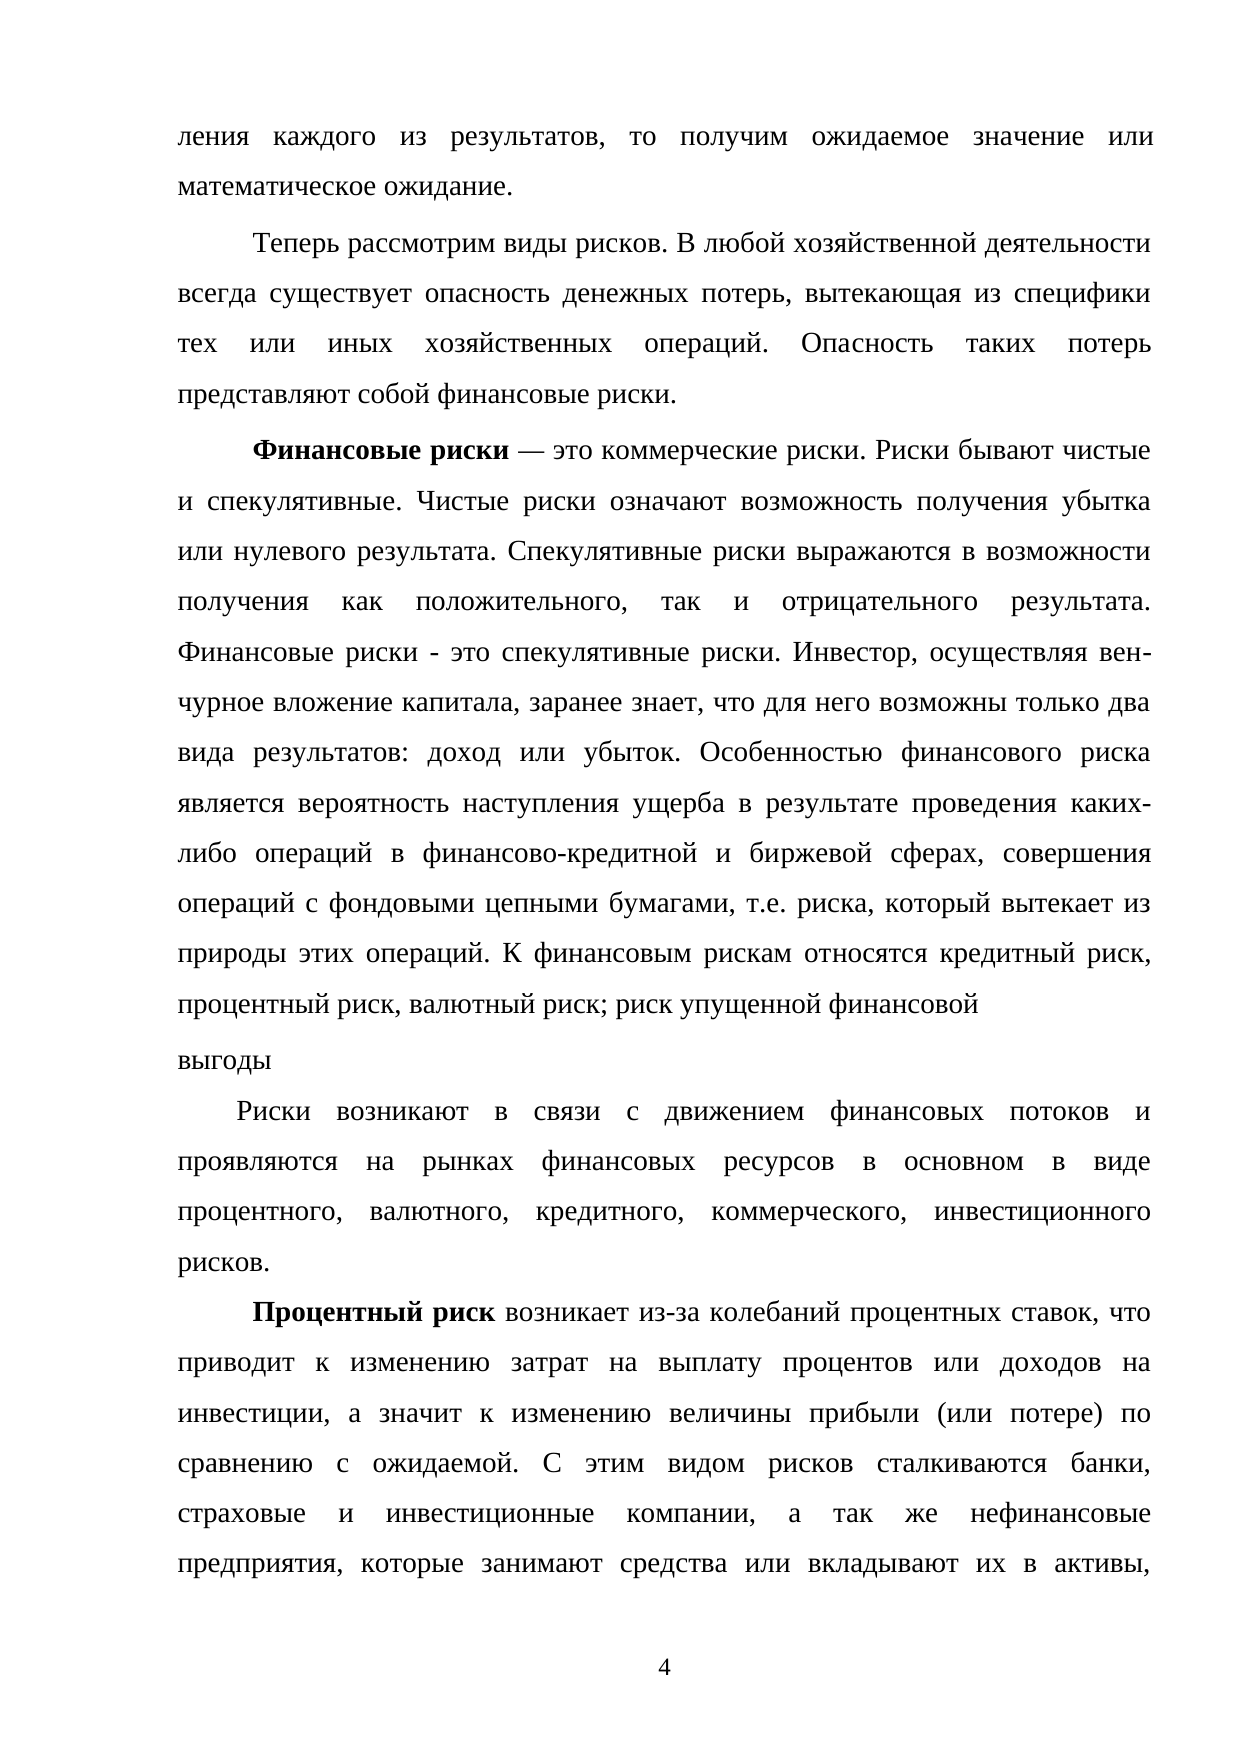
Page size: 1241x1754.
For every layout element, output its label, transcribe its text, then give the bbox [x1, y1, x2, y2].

text Теперь рассмотрим виды рисков. В любой хозяйственной деятельности всегда существует опасность денежных потерь, вытекающая из специфики тех или иных хозяйственных операций. Опасность таких потерь представляют собой финансовые риски. [177, 225, 1152, 409]
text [177, 118, 1154, 202]
text выгоды [177, 1042, 1152, 1076]
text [177, 1294, 1152, 1579]
text Финансовые риски — это коммерческие риски. Риски бывают чистые и спекулятивные. Чистые риски означают возможность получения убытка или нулевого результата. Спекулятивные риски выражаются в возможности получения как положительного, так и отрицательного результата. Финансовые риски - это спекулятивные риски. Инвестор, осуществляя венчурное вложение капитала, заранее знает, что для него возможны только два вида результатов: доход или убыток. Особенностью финансового риска является вероятность наступления ущерба в результате проведения каких-либо операций в финансово-кредитной и биржевой сферах, совершения операций с фондовыми цепными бумагами, т.е. риска, который вытекает из природы этих операций. К финансовым рискам относятся кредитный риск, процентный риск, валютный риск; риск упущенной финансовой [177, 432, 1152, 1019]
text Риски возникают в связи с движением финансовых потоков и проявляются на рынках финансовых ресурсов в основном в виде процентного, валютного, кредитного, коммерческого, инвестиционного рисков. [177, 1093, 1152, 1277]
